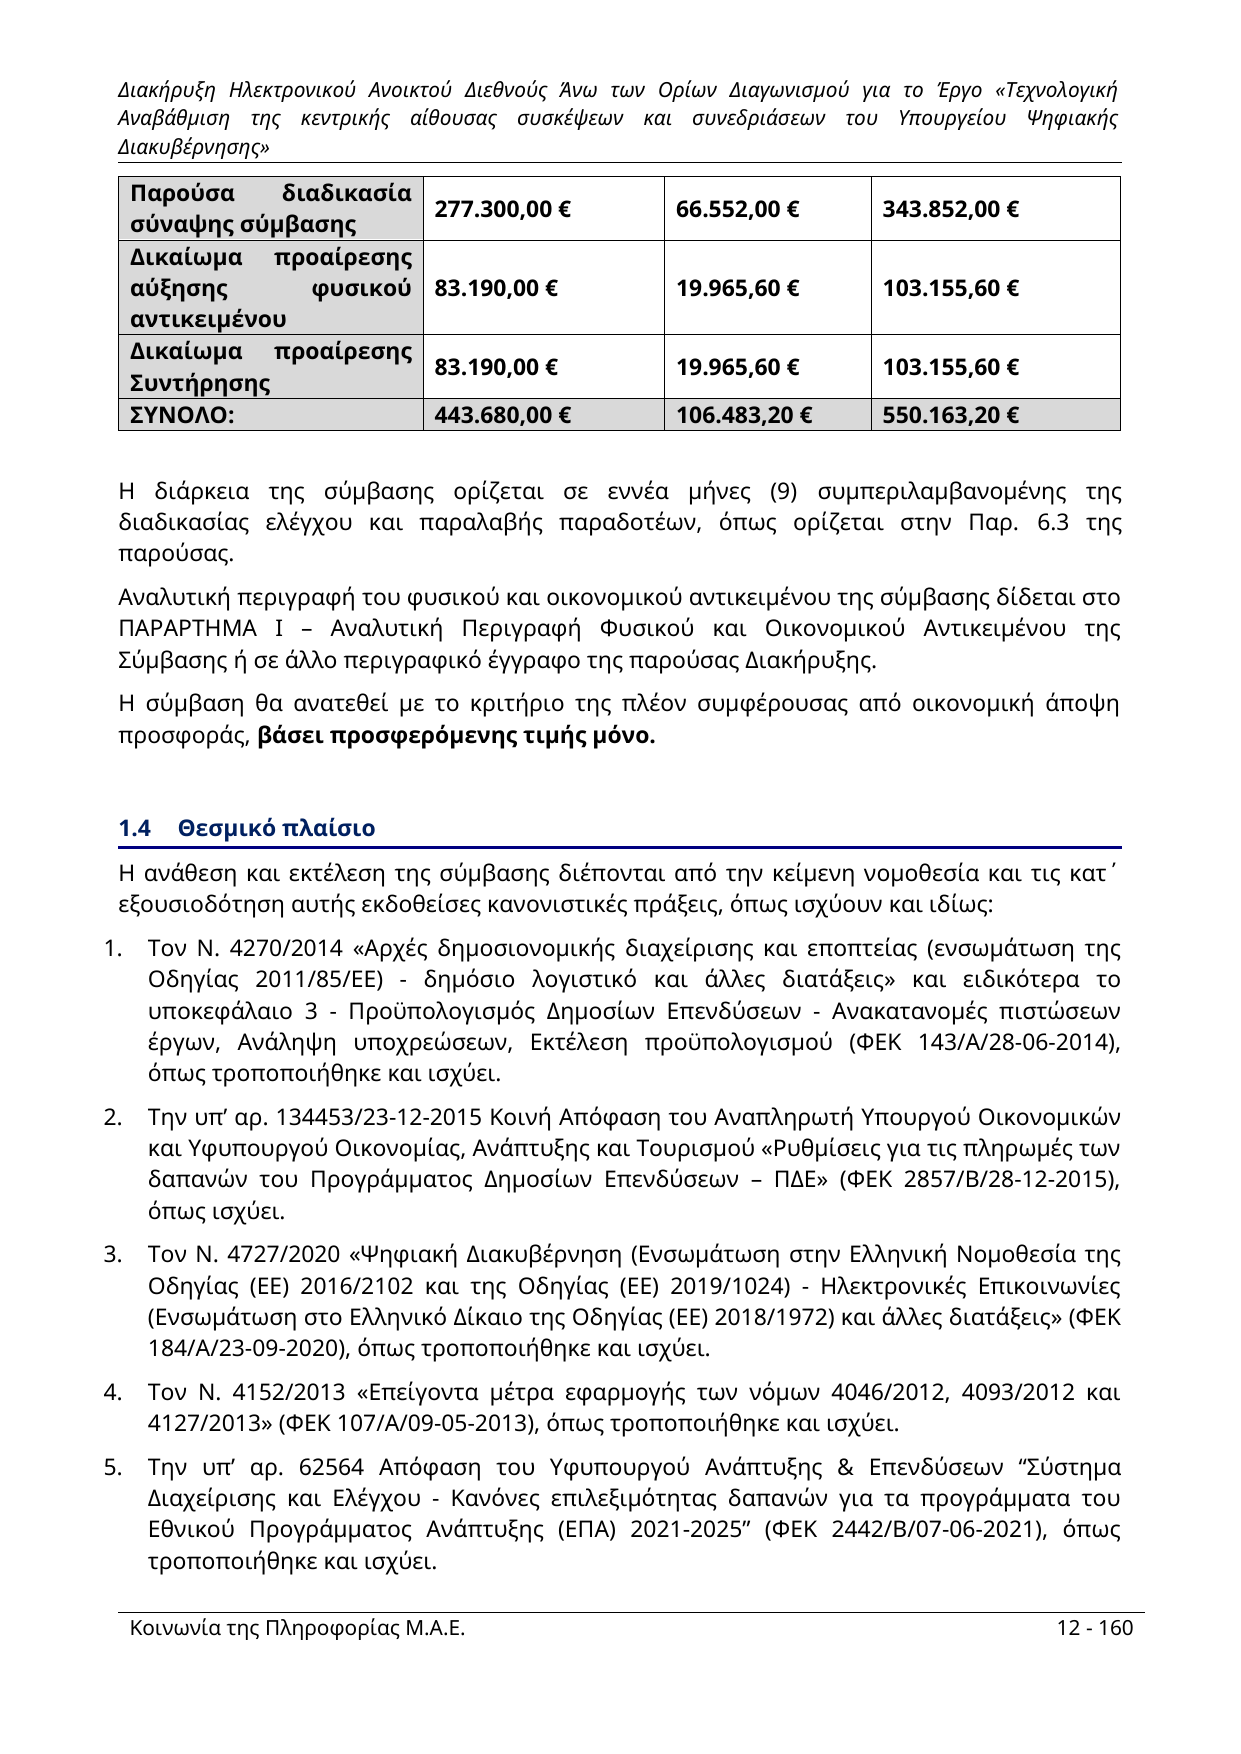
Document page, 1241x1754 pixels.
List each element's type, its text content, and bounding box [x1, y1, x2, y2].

table_cell Παρούσα διαδικασία σύναψης σύμβασης [119, 177, 423, 239]
table_cell 19.965,60 € [665, 241, 871, 334]
table_cell 343.852,00 € [872, 177, 1120, 239]
subtitle Θεσμικό πλαίσιο [118, 812, 1122, 846]
table_cell 103.155,60 € [872, 241, 1120, 334]
list Την υπ’ αρ. 62564 Απόφαση του Υφυπουργού Ανάπτυξης & Επενδύσεων “Σύστημα Διαχείρισης και Ελέγχου - Κανόνες επιλεξιμότητας δαπανών για τα προγράμματα του Εθνικού Προγράμματος Ανάπτυξης (ΕΠΑ) 2021-2025” (ΦΕΚ 2442/Β/07-06-2021), όπως τροποποιήθηκε και ισχύει. [103, 1451, 1122, 1576]
table_cell 19.965,60 € [665, 335, 871, 398]
text Η σύμβαση θα ανατεθεί με το κριτήριο της πλέον συμφέρουσας από οικονομική άποψη προσφοράς, βάσει προσφερόμενης τιμής μόνο. [118, 687, 1122, 750]
text Η ανάθεση και εκτέλεση της σύμβασης διέπονται από την κείμενη νομοθεσία και τις κατ΄ εξουσιοδότηση αυτής εκδοθείσες κανονιστικές πράξεις, όπως ισχύουν και ιδίως: [118, 857, 1122, 920]
table_cell 106.483,20 € [665, 399, 871, 430]
table_cell Δικαίωμα προαίρεσης αύξησης φυσικού αντικειμένου [119, 241, 423, 334]
text Αναλυτική περιγραφή του φυσικού και οικονομικού αντικειμένου της σύμβασης δίδεται στο ΠΑΡΑΡΤΗΜΑ Ι – Αναλυτική Περιγραφή Φυσικού και Οικονομικού Αντικειμένου της Σύμβασης ή σε άλλο περιγραφικό έγγραφο της παρούσας Διακήρυξης. [118, 581, 1122, 675]
list Τον Ν. 4270/2014 «Αρχές δημοσιονομικής διαχείρισης και εποπτείας (ενσωμάτωση της Οδηγίας 2011/85/ΕΕ) - δημόσιο λογιστικό και άλλες διατάξεις» και ειδικότερα το υποκεφάλαιο 3 - Προϋπολογισμός Δημοσίων Επενδύσεων - Ανακατανομές πιστώσεων έργων, Ανάληψη υποχρεώσεων, Εκτέλεση προϋπολογισμού (ΦΕΚ 143/Α/28-06-2014), όπως τροποποιήθηκε και ισχύει. [103, 932, 1122, 1088]
table_cell 83.190,00 € [424, 241, 664, 334]
text Η διάρκεια της σύμβασης ορίζεται σε εννέα μήνες (9) συμπεριλαμβανομένης της διαδικασίας ελέγχου και παραλαβής παραδοτέων, όπως ορίζεται στην Παρ. 6.3 της παρούσας. [118, 475, 1122, 569]
table_cell 443.680,00 € [424, 399, 664, 430]
list Την υπ’ αρ. 134453/23-12-2015 Κοινή Απόφαση του Αναπληρωτή Υπουργού Οικονομικών και Υφυπουργού Οικονομίας, Ανάπτυξης και Τουρισμού «Ρυθμίσεις για τις πληρωμές των δαπανών του Προγράμματος Δημοσίων Επενδύσεων – ΠΔΕ» (ΦΕΚ 2857/Β/28-12-2015), όπως ισχύει. [103, 1101, 1122, 1226]
table_cell Δικαίωμα προαίρεσης Συντήρησης [119, 335, 423, 398]
table_cell ΣΥΝΟΛΟ: [119, 399, 423, 430]
table_cell 83.190,00 € [424, 335, 664, 398]
list Τον Ν. 4152/2013 «Επείγοντα μέτρα εφαρμογής των νόμων 4046/2012, 4093/2012 και 4127/2013» (ΦΕΚ 107/Α/09-05-2013), όπως τροποποιήθηκε και ισχύει. [103, 1376, 1122, 1438]
table_cell 550.163,20 € [872, 399, 1120, 430]
table_cell 66.552,00 € [665, 177, 871, 239]
table_cell 277.300,00 € [424, 177, 664, 239]
list Τον Ν. 4727/2020 «Ψηφιακή Διακυβέρνηση (Ενσωμάτωση στην Ελληνική Νομοθεσία της Οδηγίας (ΕΕ) 2016/2102 και της Οδηγίας (ΕΕ) 2019/1024) - Ηλεκτρονικές Επικοινωνίες (Ενσωμάτωση στο Ελληνικό Δίκαιο της Οδηγίας (ΕΕ) 2018/1972) και άλλες διατάξεις» (ΦΕΚ 184/Α/23-09-2020), όπως τροποποιήθηκε και ισχύει. [103, 1238, 1122, 1363]
table_cell 103.155,60 € [872, 335, 1120, 398]
